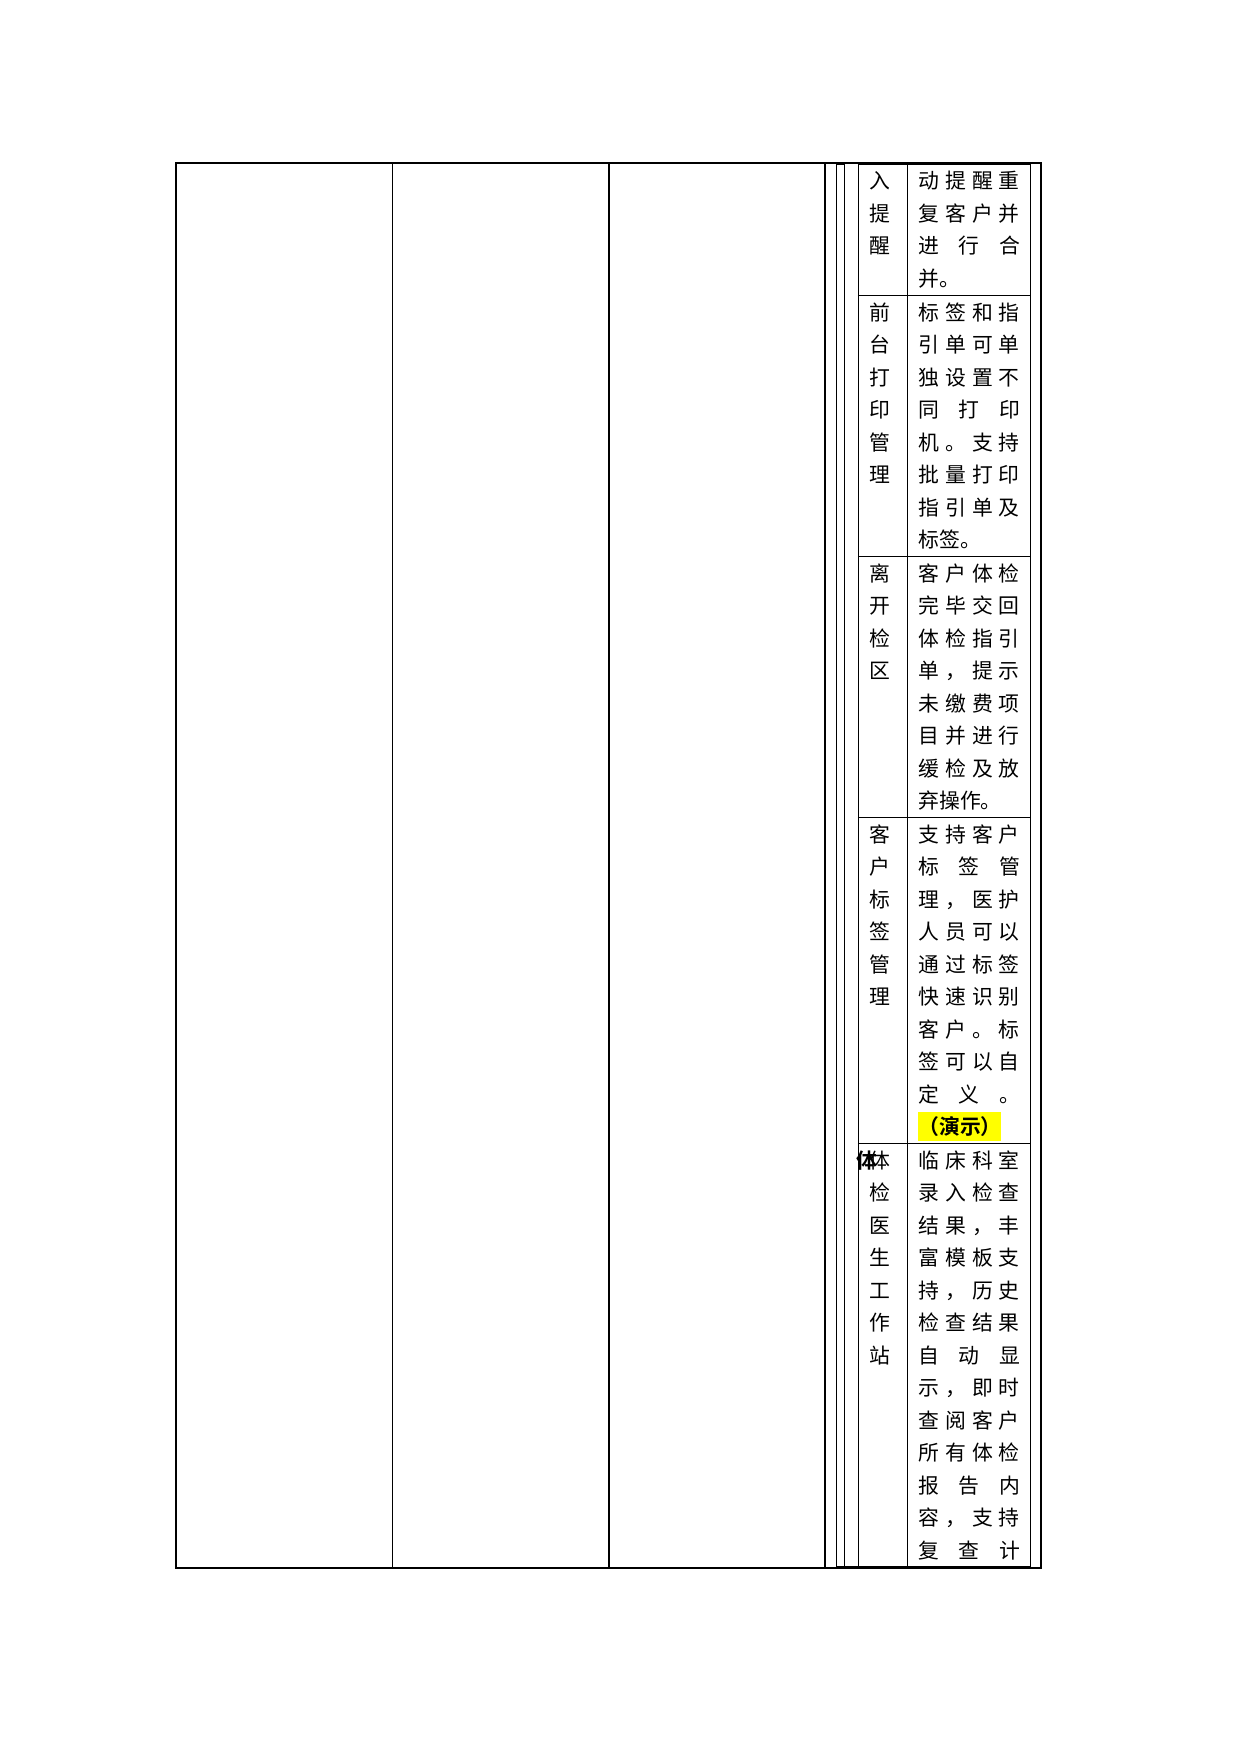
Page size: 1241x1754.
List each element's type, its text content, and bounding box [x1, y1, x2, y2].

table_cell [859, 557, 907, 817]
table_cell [908, 1144, 1030, 1566]
table_cell [610, 164, 824, 1567]
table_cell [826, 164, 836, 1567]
table_cell [177, 164, 392, 1567]
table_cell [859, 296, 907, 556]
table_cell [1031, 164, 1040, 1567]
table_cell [845, 164, 858, 1566]
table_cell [908, 165, 1030, 295]
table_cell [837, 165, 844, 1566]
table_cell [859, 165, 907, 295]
table_cell 1 [393, 164, 608, 1567]
